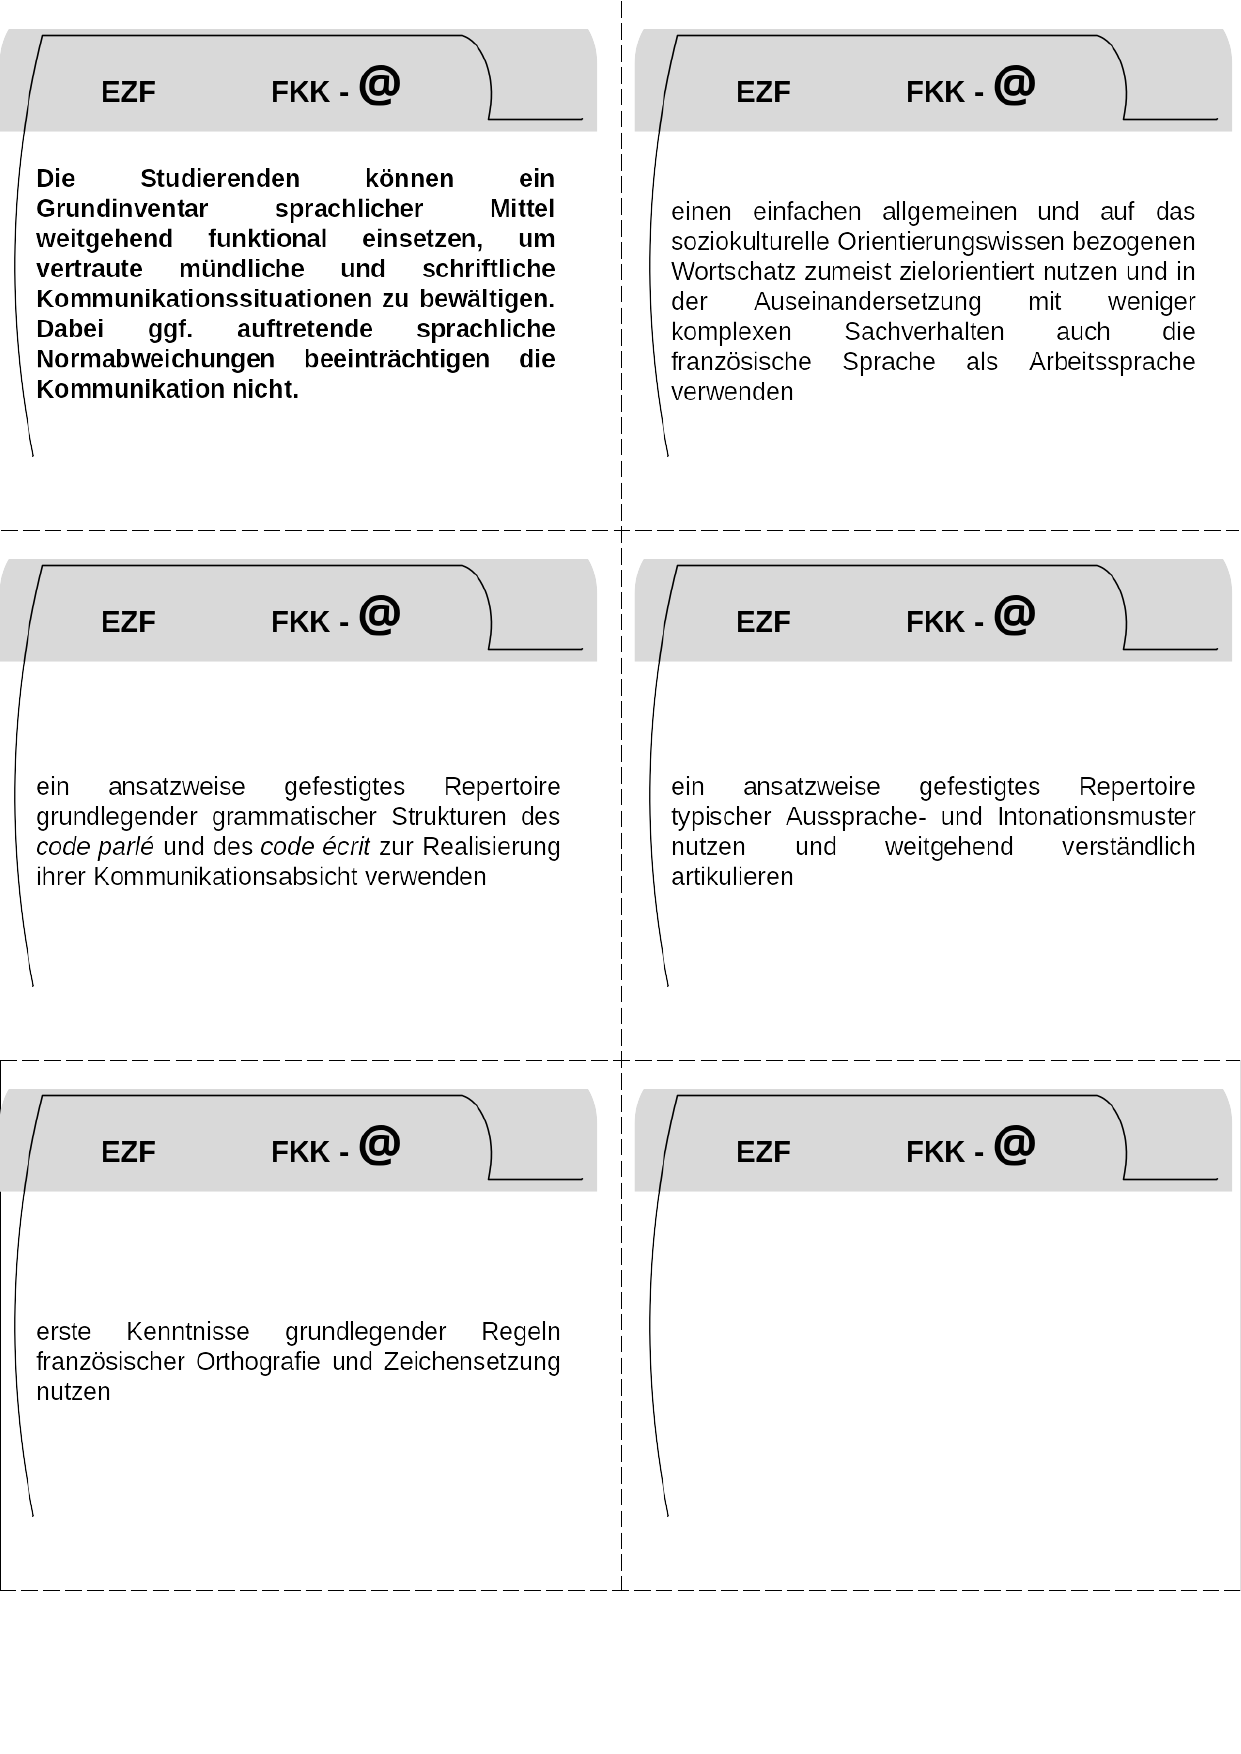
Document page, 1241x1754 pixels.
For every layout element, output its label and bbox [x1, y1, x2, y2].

table_cell [0, 530, 621, 1060]
table_cell [621, 1060, 1240, 1590]
table_header [621, 1, 1240, 530]
table_cell [1, 1060, 621, 1590]
table_header [0, 1, 621, 530]
table_cell [621, 530, 1240, 1060]
